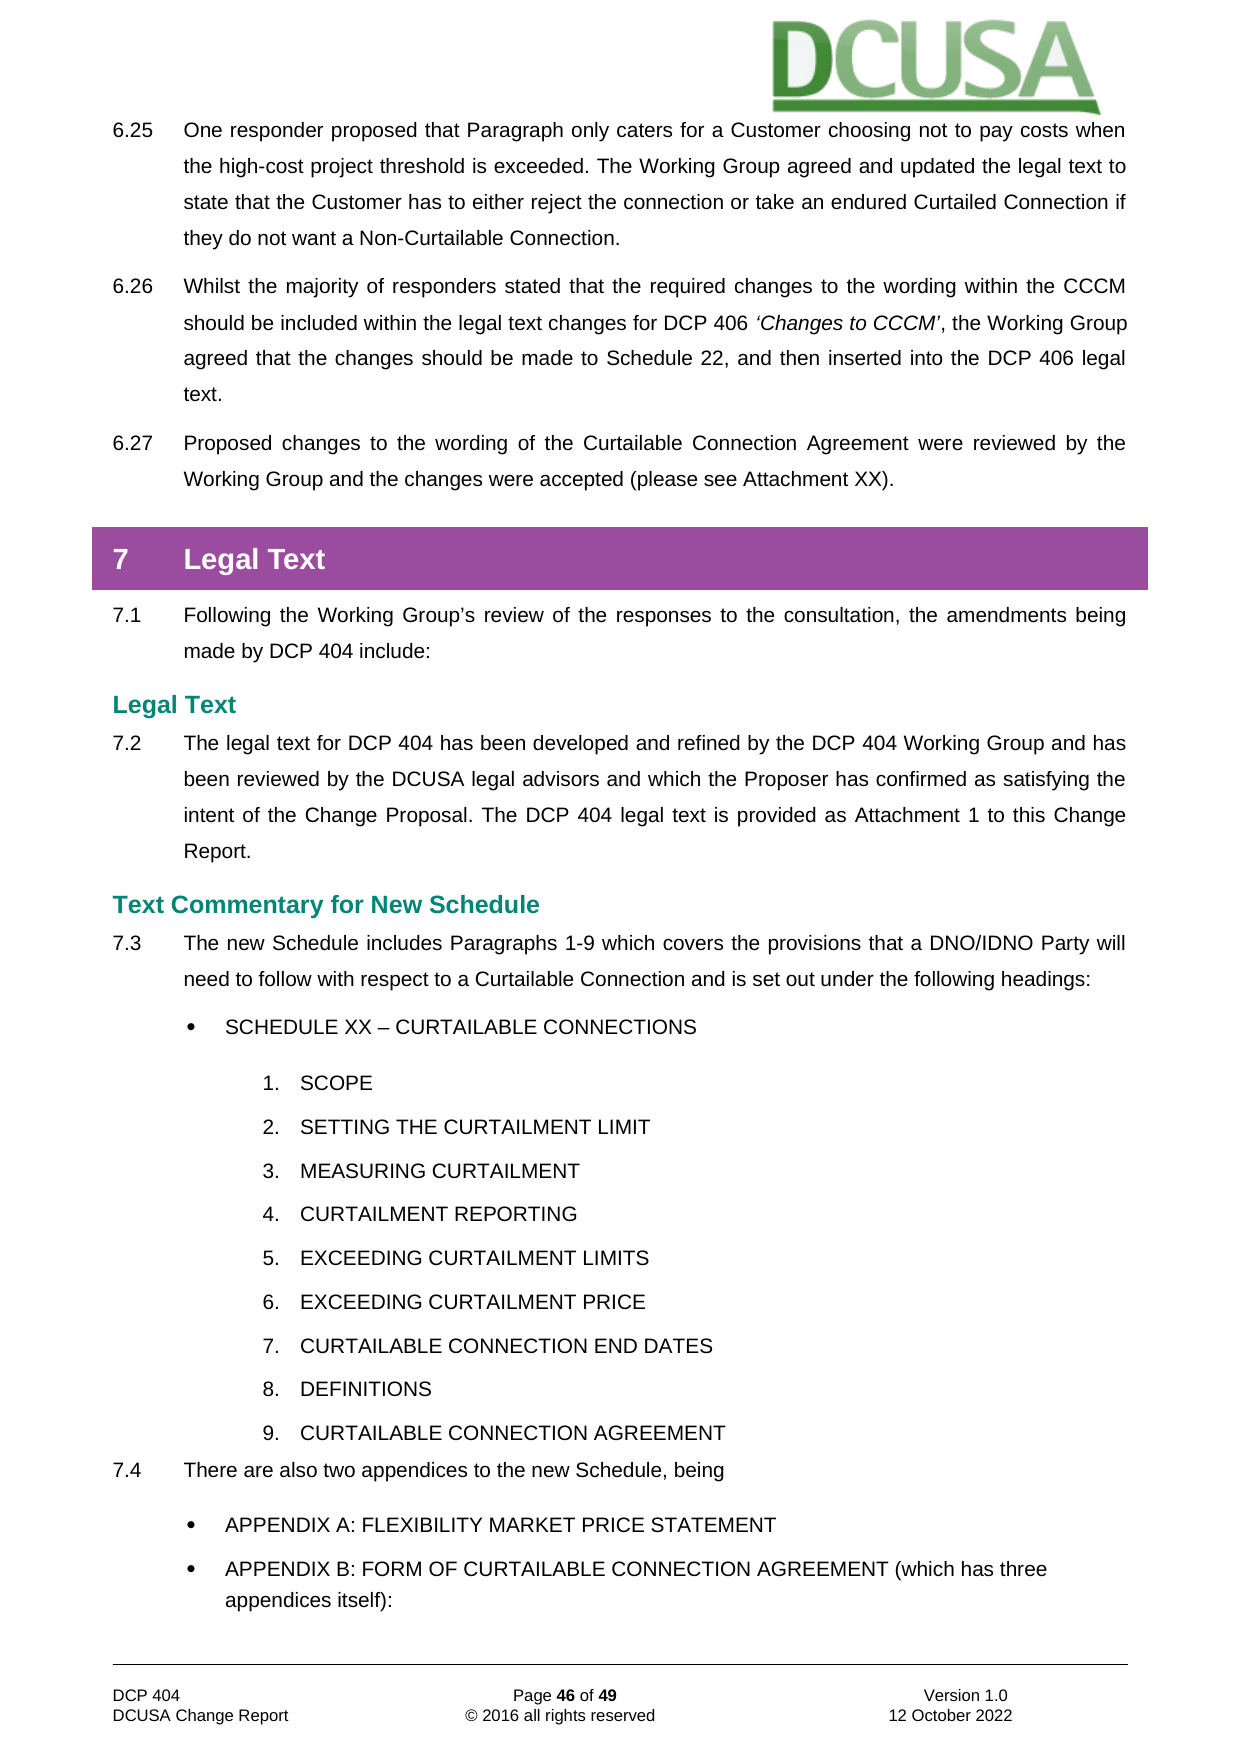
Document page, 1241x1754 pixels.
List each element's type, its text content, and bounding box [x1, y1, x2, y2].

list APPENDIX B: FORM OF CURTAILABLE CONNECTION AGREEMENT (which has three appendices itself): [187, 1550, 1128, 1612]
list CURTAILMENT REPORTING [262, 1195, 1128, 1226]
picture [744, 4, 1125, 118]
subtitle Following the Working Group’s review of the responses to the consultation, the amendments being made by DCP 404 include: [112, 603, 1128, 663]
list SETTING THE CURTAILMENT LIMIT [262, 1107, 1128, 1139]
subtitle The legal text for DCP 404 has been developed and refined by the DCP 404 Working Group and has been reviewed by the DCUSA legal advisors and which the Proposer has confirmed as satisfying the intent of the Change Proposal. The DCP 404 legal text is provided as Attachment 1 to this Change Report. [112, 731, 1128, 863]
subtitle The new Schedule includes Paragraphs 1-9 which covers the provisions that a DNO/IDNO Party will need to follow with respect to a Curtailable Connection and is set out under the following headings: [112, 931, 1128, 991]
list SCHEDULE XX – CURTAILABLE CONNECTIONS [187, 1015, 1128, 1039]
subtitle Whilst the majority of responders stated that the required changes to the wording within the CCCM should be included within the legal text changes for DCP 406 ‘Changes to CCCM’, the Working Group agreed that the changes should be made to Schedule 22, and then inserted into the DCP 406 legal text. [112, 274, 1128, 406]
subtitle Proposed changes to the wording of the Curtailable Connection Agreement were reviewed by the Working Group and the changes were accepted (please see Attachment XX). [112, 431, 1128, 491]
list CURTAILABLE CONNECTION END DATES [262, 1326, 1128, 1357]
list CURTAILABLE CONNECTION AGREEMENT [262, 1414, 1128, 1445]
subtitle One responder proposed that Paragraph only caters for a Customer choosing not to pay costs when the high-cost project threshold is exceeded. The Working Group agreed and updated the legal text to state that the Customer has to either reject the connection or take an endured Curtailed Connection if they do not want a Non-Curtailable Connection. [112, 118, 1128, 250]
list EXCEEDING CURTAILMENT PRICE [262, 1282, 1128, 1314]
subtitle There are also two appendices to the new Schedule, being [112, 1457, 1128, 1481]
text Legal Text [112, 687, 1128, 718]
list EXCEEDING CURTAILMENT LIMITS [262, 1239, 1128, 1270]
list SCOPE [262, 1064, 1128, 1095]
subtitle Legal Text [104, 540, 1136, 578]
text Text Commentary for New Schedule [112, 887, 1128, 918]
list APPENDIX A: FLEXIBILITY MARKET PRICE STATEMENT [187, 1506, 1128, 1537]
list MEASURING CURTAILMENT [262, 1151, 1128, 1182]
list DEFINITIONS [262, 1370, 1128, 1401]
